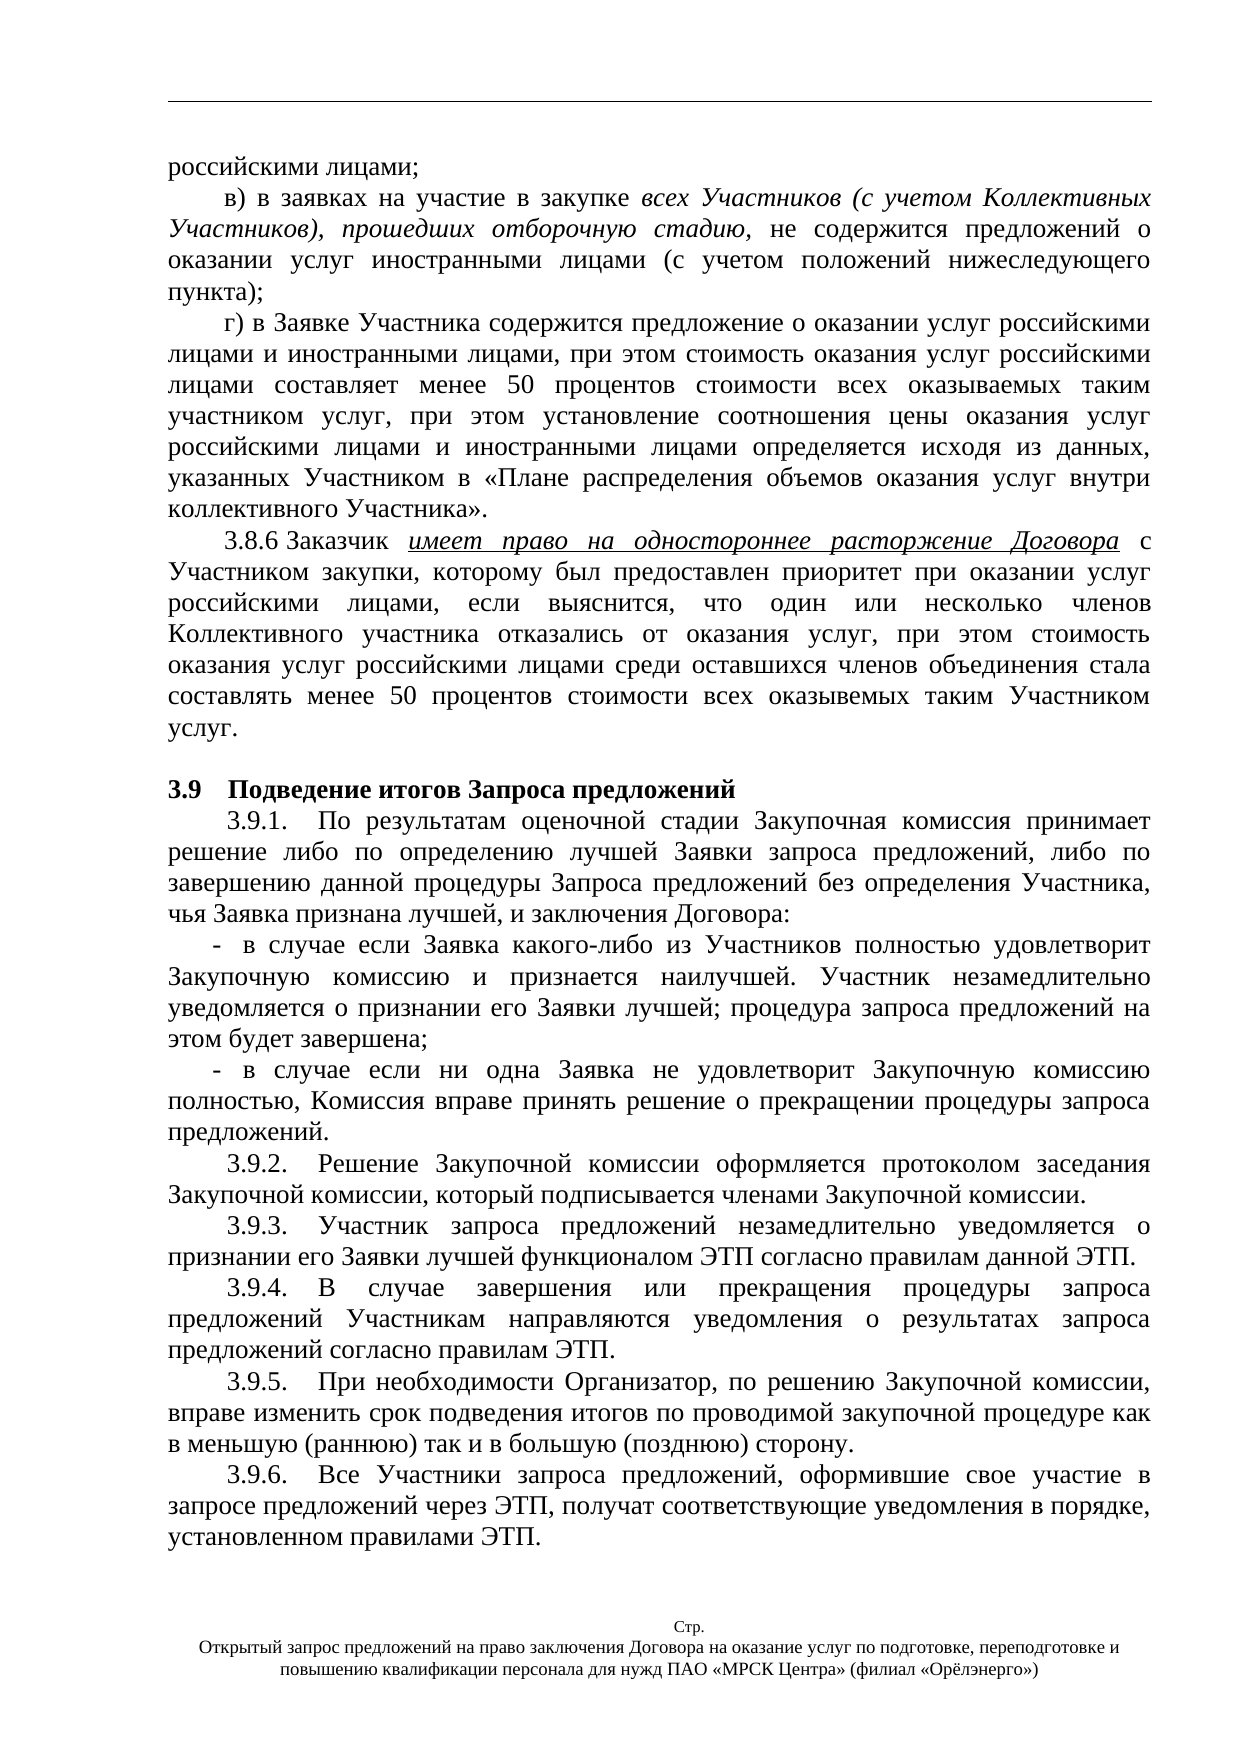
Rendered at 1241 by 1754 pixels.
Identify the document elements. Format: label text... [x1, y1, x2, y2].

list Участник запроса предложений незамедлительно уведомляется о признании его Заявки лучшей функционалом ЭТП согласно правилам данной ЭТП. [168, 1209, 1152, 1271]
list в случае если Заявка какого-либо из Участников полностью удовлетворит Закупочную комиссию и признается наилучшей. Участник незамедлительно уведомляется о признании его Заявки лучшей; процедура запроса предложений на этом будет завершена; [168, 929, 1152, 1053]
list В случае завершения или прекращения процедуры запроса предложений Участникам направляются уведомления о результатах запроса предложений согласно правилам ЭТП. [168, 1271, 1152, 1365]
list в случае если ни одна Заявка не удовлетворит Закупочную комиссию полностью, Комиссия вправе принять решение о прекращении процедуры запроса предложений. [168, 1053, 1152, 1147]
text в) в заявках на участие в закупке всех Участников (с учетом Коллективных Участников), прошедших отборочную стадию, не содержится предложений о оказании услуг иностранными лицами (с учетом положений нижеследующего пункта); [168, 181, 1152, 306]
list По результатам оценочной стадии Закупочная комиссия принимает решение либо по определению лучшей Заявки запроса предложений, либо по завершению данной процедуры Запроса предложений без определения Участника, чья Заявка признана лучшей, и заключения Договора: [168, 804, 1152, 929]
list При необходимости Организатор, по решению Закупочной комиссии, вправе изменить срок подведения итогов по проводимой закупочной процедуре как в меньшую (раннюю) так и в большую (позднюю) сторону. [168, 1365, 1152, 1458]
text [168, 150, 1152, 181]
list Все Участники запроса предложений, оформившие свое участие в запросе предложений через ЭТП, получат соответствующие уведомления в порядке, установленном правилами ЭТП. [168, 1458, 1152, 1552]
text г) в Заявке Участника содержится предложение о оказании услуг российскими лицами и иностранными лицами, при этом стоимость оказания услуг российскими лицами составляет менее 50 процентов стоимости всех оказываемых таким участником услуг, при этом установление соотношения цены оказания услуг российскими лицами и иностранными лицами определяется исходя из данных, указанных Участником в «Плане распределения объемов оказания услуг внутри коллективного Участника». [168, 306, 1152, 524]
list Заказчик имеет право на одностороннее расторжение Договора с Участником закупки, которому был предоставлен приоритет при оказании услуг российскими лицами, если выяснится, что один или несколько членов Коллективного участника отказались от оказания услуг, при этом стоимость оказания услуг российскими лицами среди оставшихся членов объединения стала составлять менее 50 процентов стоимости всех оказывемых таким Участником услуг. [168, 524, 1152, 742]
list Решение Закупочной комиссии оформляется протоколом заседания Закупочной комиссии, который подписывается членами Закупочной комиссии. [168, 1147, 1152, 1209]
subtitle Подведение итогов Запроса предложений [168, 773, 1152, 804]
